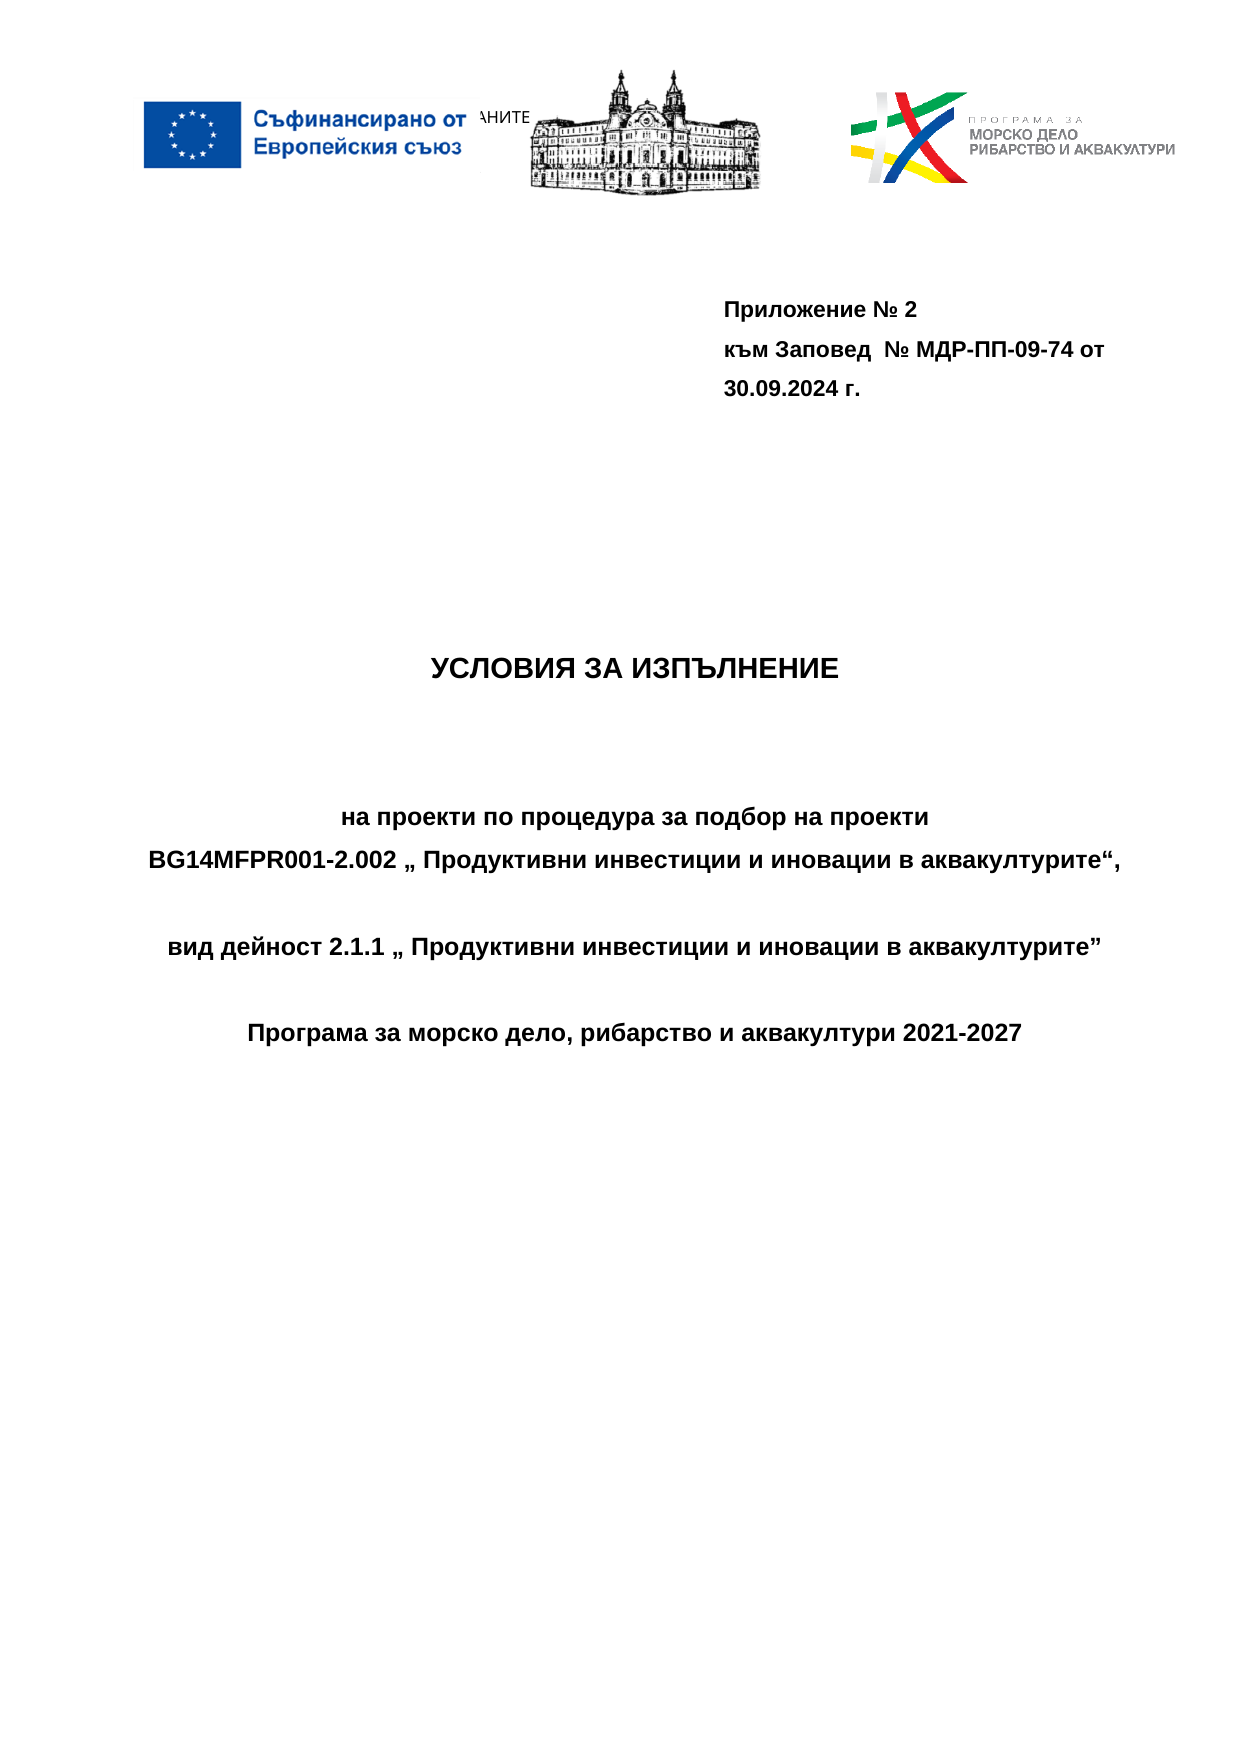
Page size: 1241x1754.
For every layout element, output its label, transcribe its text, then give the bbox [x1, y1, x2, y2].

text към Заповед № МДР-ПП-09-74 от 30.09.2024 г. [723, 336, 1137, 401]
text УСЛОВИЯ ЗА ИЗПЪЛНЕНИЕ [133, 651, 1137, 685]
text на проекти по процедура за подбор на проекти [133, 802, 1137, 831]
text Програма за морско дело, рибарство и аквакултури 2021-2027 [133, 1018, 1137, 1047]
text Приложение № 2 [723, 296, 1137, 322]
picture [132, 97, 481, 173]
text вид дейност 2.1.1 „ Продуктивни инвестиции и иновации в аквакултурите” [133, 932, 1137, 960]
text BG14MFPR001-2.002 „ Продуктивни инвестиции и иновации в аквакултурите“, [133, 845, 1137, 874]
picture [524, 66, 768, 198]
picture [838, 75, 1188, 206]
